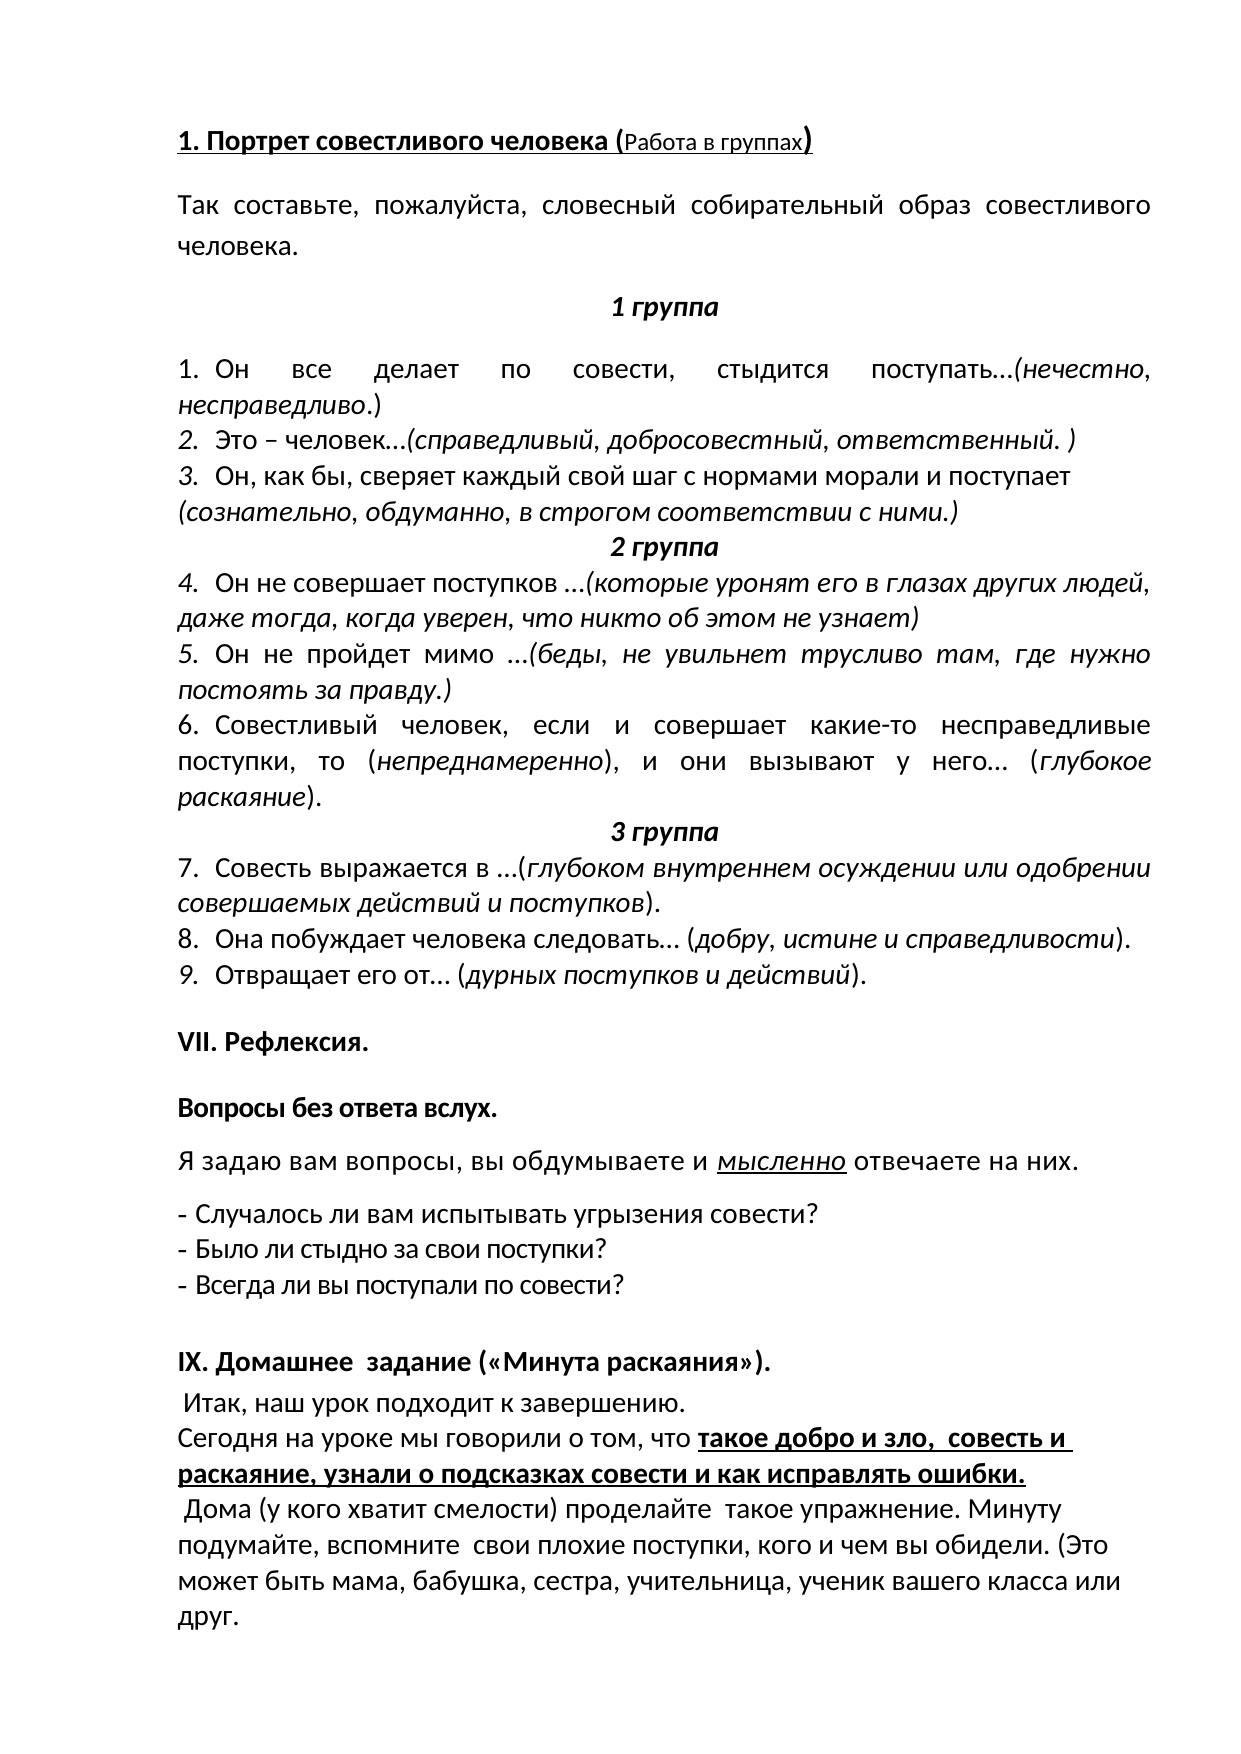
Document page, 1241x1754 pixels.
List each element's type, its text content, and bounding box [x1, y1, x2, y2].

list Совестливый человек, если и совершает какие-то несправедливые поступки, то (непреднамеренно), и они вызывают у него… (глубокое раскаяние). [177, 706, 1152, 813]
list Случалось ли вам испытывать угрызения совести? [177, 1197, 1152, 1230]
list Он не пройдет мимо …(беды, не увильнет трусливо там, где нужно постоять за правду.) [177, 635, 1152, 706]
list Он все делает по совести, стыдится поступать…(нечестно, несправедливо.) [177, 350, 1152, 421]
list Отвращает его от… (дурных поступков и действий). [177, 956, 1152, 991]
text IХ. Домашнее задание («Минута раскаяния»). [177, 1343, 1152, 1378]
text Итак, наш урок подходит к завершению. [177, 1384, 1152, 1419]
text 3 группа [177, 813, 1152, 849]
list Это – человек…(справедливый, добросовестный, ответственный. ) [177, 421, 1152, 457]
list Совесть выражается в …(глубоком внутреннем осуждении или одобрении совершаемых действий и поступков). [177, 849, 1152, 920]
text Я задаю вам вопросы, вы обдумываете и мысленно отвечаете на них. [178, 1144, 1152, 1177]
text 1 группа [177, 288, 1152, 324]
list Она побуждает человека следовать… (добру, истине и справедливости). [177, 920, 1152, 956]
list Было ли стыдно за свои поступки? [177, 1231, 1152, 1266]
text Дома (у кого хватит смелости) проделайте такое упражнение. Минуту подумайте, вспомните свои плохие поступки, кого и чем вы обидели. (Это может быть мама, бабушка, сестра, учительница, ученик вашего класса или друг. [177, 1491, 1152, 1633]
text Сегодня на уроке мы говорили о том, что такое добро и зло, совесть и раскаяние, узнали о подсказках совести и как исправлять ошибки. [177, 1419, 1152, 1491]
text 2 группа [177, 528, 1152, 564]
list Всегда ли вы поступали по совести? [177, 1266, 1152, 1302]
text VII. Рефлексия. [177, 1025, 1152, 1057]
list Он, как бы, сверяет каждый свой шаг с нормами морали и поступает (сознательно, обдуманно, в строгом соответствии с ними.) [177, 457, 1152, 528]
text 1. Портрет совестливого человека (Работа в группах) [177, 118, 1152, 159]
list Он не совершает поступков …(которые уронят его в глазах других людей, даже тогда, когда уверен, что никто об этом не узнает) [177, 564, 1152, 635]
text Так составьте, пожалуйста, словесный собирательный образ совестливого человека. [177, 186, 1152, 262]
text Вопросы без ответа вслух. [177, 1091, 1152, 1123]
